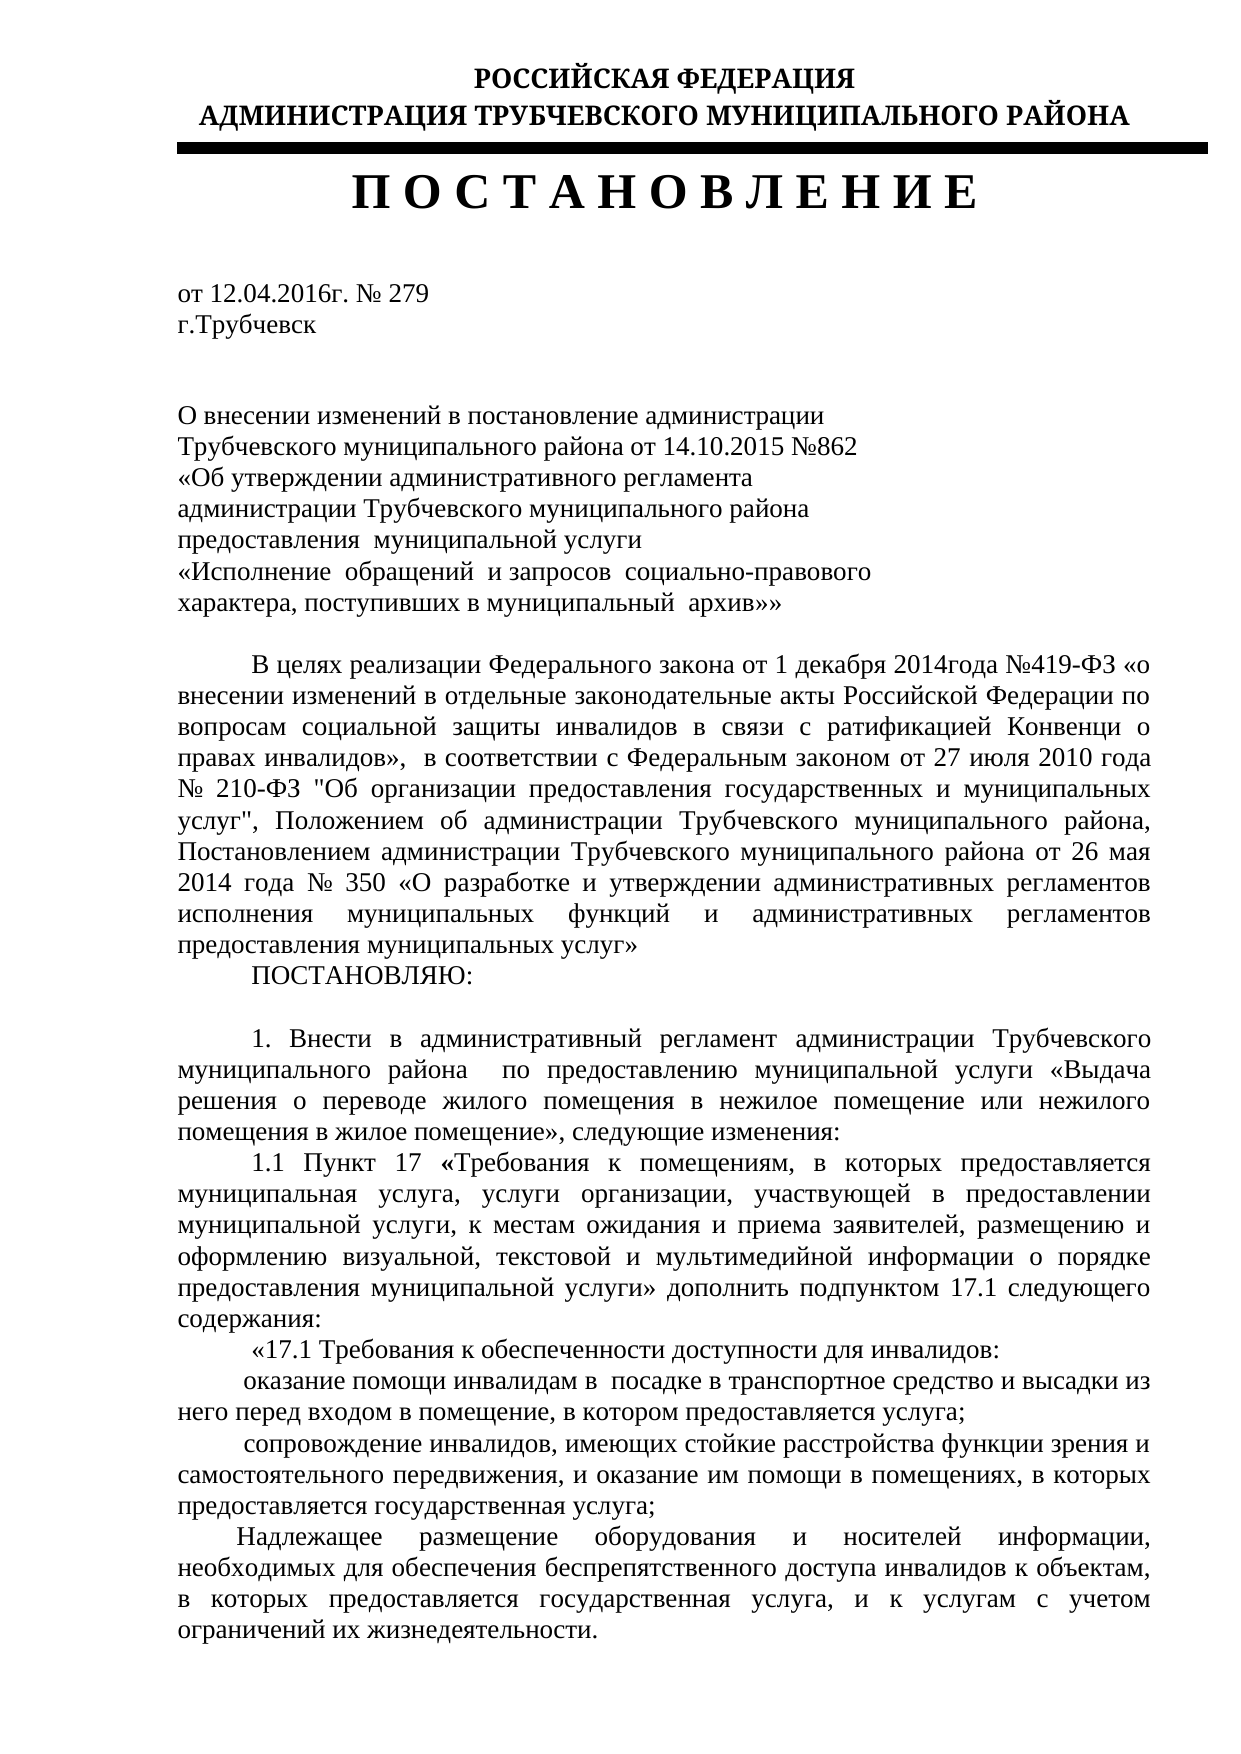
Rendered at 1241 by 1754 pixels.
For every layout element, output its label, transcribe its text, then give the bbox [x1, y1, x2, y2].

text от 12.04.2016г. № 279 [177, 277, 1152, 308]
text г.Трубчевск [177, 308, 1152, 339]
text В целях реализации Федерального закона от 1 декабря 2014года №419-ФЗ «о внесении изменений в отдельные законодательные акты Российской Федерации по вопросам социальной защиты инвалидов в связи с ратификацией Конвенци о правах инвалидов», в соответствии с Федеральным законом от 27 июля 2010 года № 210-ФЗ "Об организации предоставления государственных и муниципальных услуг", Положением об администрации Трубчевского муниципального района, Постановлением администрации Трубчевского муниципального района от 26 мая 2014 года № 350 «О разработке и утверждении административных регламентов исполнения муниципальных функций и административных регламентов предоставления муниципальных услуг» [177, 648, 1152, 959]
text Надлежащее размещение оборудования и носителей информации, необходимых для обеспечения беспрепятственного доступа инвалидов к объектам, в которых предоставляется государственная услуга, и к услугам с учетом ограничений их жизнедеятельности. [177, 1520, 1152, 1645]
text характера, поступивших в муниципальный архив»» [177, 586, 1152, 617]
text «Об утверждении административного регламента [177, 461, 1152, 492]
text сопровождение инвалидов, имеющих стойкие расстройства функции зрения и самостоятельного передвижения, и оказание им помощи в помещениях, в которых предоставляется государственная услуга; [177, 1427, 1152, 1520]
text администрации Трубчевского муниципального района [177, 492, 1152, 523]
text Трубчевского муниципального района от 14.10.2015 №862 [177, 430, 1152, 461]
text оказание помощи инвалидам в посадке в транспортное средство и высадки из него перед входом в помещение, в котором предоставляется услуга; [177, 1364, 1152, 1427]
text 1. Внести в административный регламент администрации Трубчевского муниципального района по предоставлению муниципальной услуги «Выдача решения о переводе жилого помещения в нежилое помещение или нежилого помещения в жилое помещение», следующие изменения: [177, 1022, 1152, 1146]
text «17.1 Требования к обеспеченности доступности для инвалидов: [177, 1333, 1152, 1364]
text П О С Т А Н О В Л Е Н И Е [177, 162, 1152, 219]
text ПОСТАНОВЛЯЮ: [177, 959, 1152, 991]
text «Исполнение обращений и запросов социально-правового [177, 554, 1152, 586]
text РОССИЙСКАЯ ФЕДЕРАЦИЯ [177, 59, 1152, 96]
text предоставления муниципальной услуги [177, 523, 1152, 554]
text О внесении изменений в постановление администрации [177, 399, 1152, 430]
text АДМИНИСТРАЦИЯ ТРУБЧЕВСКОГО МУНИЦИПАЛЬНОГО РАЙОНА [177, 96, 1152, 133]
text 1.1 Пункт 17 «Требования к помещениям, в которых предоставляется муниципальная услуга, услуги организации, участвующей в предоставлении муниципальной услуги, к местам ожидания и приема заявителей, размещению и оформлению визуальной, текстовой и мультимедийной информации о порядке предоставления муниципальной услуги» дополнить подпунктом 17.1 следующего содержания: [177, 1146, 1152, 1333]
